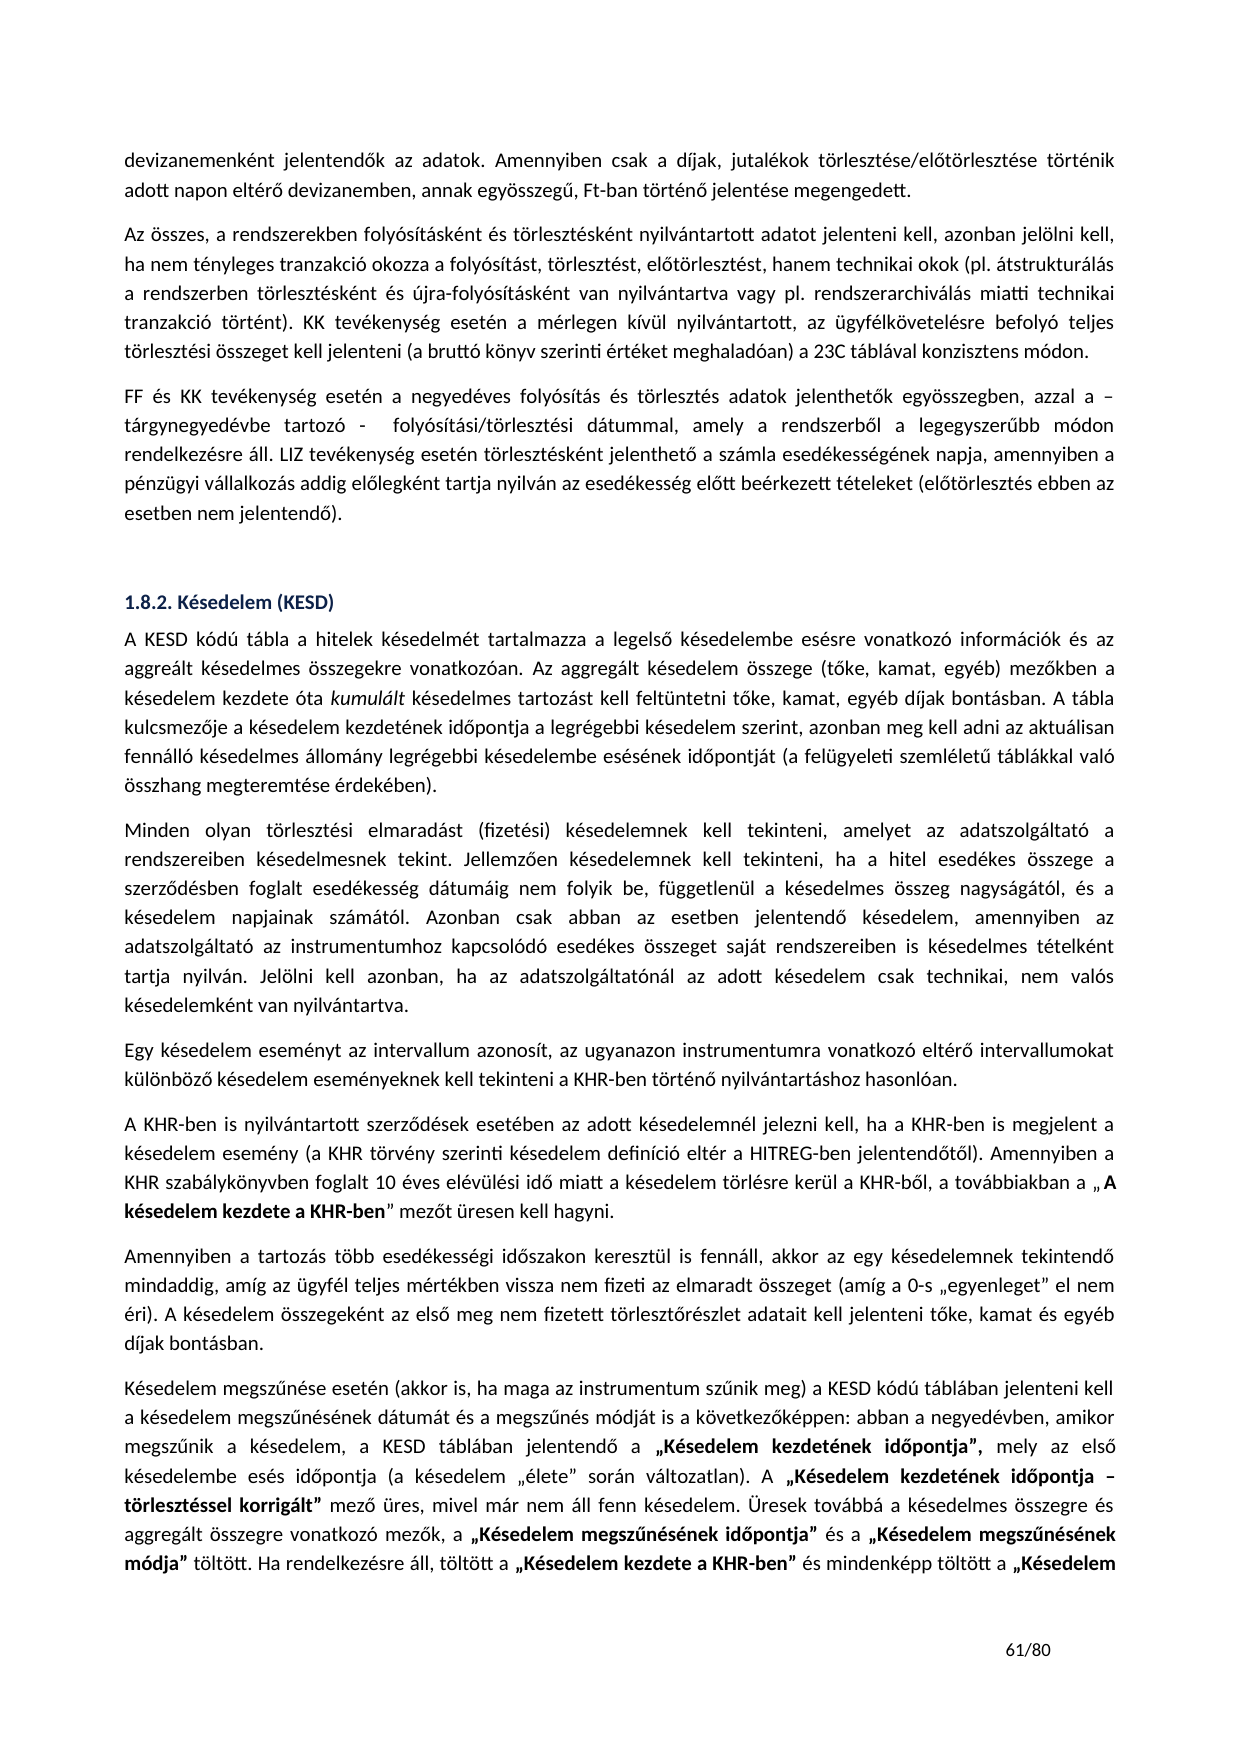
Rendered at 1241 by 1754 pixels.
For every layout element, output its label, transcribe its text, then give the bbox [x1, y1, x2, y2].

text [124, 148, 1116, 202]
text FF és KK tevékenység esetén a negyedéves folyósítás és törlesztés adatok jelenthetők egyösszegben, azzal a – tárgynegyedévbe tartozó - folyósítási/törlesztési dátummal, amely a rendszerből a legegyszerűbb módon rendelkezésre áll. LIZ tevékenység esetén törlesztésként jelenthető a számla esedékességének napja, amennyiben a pénzügyi vállalkozás addig előlegként tartja nyilván az esedékesség előtt beérkezett tételeket (előtörlesztés ebben az esetben nem jelentendő). [124, 383, 1116, 525]
text Amennyiben a tartozás több esedékességi időszakon keresztül is fennáll, akkor az egy késedelemnek tekintendő mindaddig, amíg az ügyfél teljes mértékben vissza nem fizeti az elmaradt összeget (amíg a 0-s „egyenleget” el nem éri). A késedelem összegeként az első meg nem fizetett törlesztőrészlet adatait kell jelenteni tőke, kamat és egyéb díjak bontásban. [124, 1243, 1116, 1356]
text A KESD kódú tábla a hitelek késedelmét tartalmazza a legelső késedelembe esésre vonatkozó információk és az aggreált késedelmes összegekre vonatkozóan. Az aggregált késedelem összege (tőke, kamat, egyéb) mezőkben a késedelem kezdete óta kumulált késedelmes tartozást kell feltüntetni tőke, kamat, egyéb díjak bontásban. A tábla kulcsmezője a késedelem kezdetének időpontja a legrégebbi késedelem szerint, azonban meg kell adni az aktuálisan fennálló késedelmes állomány legrégebbi késedelembe esésének időpontját (a felügyeleti szemléletű táblákkal való összhang megteremtése érdekében). [124, 626, 1116, 798]
text A KHR-ben is nyilvántartott szerződések esetében az adott késedelemnél jelezni kell, ha a KHR-ben is megjelent a késedelem esemény (a KHR törvény szerinti késedelem definíció eltér a HITREG-ben jelentendőtől). Amennyiben a KHR szabálykönyvben foglalt 10 éves elévülési idő miatt a késedelem törlésre kerül a KHR-ből, a továbbiakban a „A késedelem kezdete a KHR-ben” mezőt üresen kell hagyni. [124, 1111, 1116, 1224]
subtitle Késedelem (KESD) [124, 589, 1116, 615]
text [124, 1375, 1116, 1576]
text Minden olyan törlesztési elmaradást (fizetési) késedelemnek kell tekinteni, amelyet az adatszolgáltató a rendszereiben késedelmesnek tekint. Jellemzően késedelemnek kell tekinteni, ha a hitel esedékes összege a szerződésben foglalt esedékesség dátumáig nem folyik be, függetlenül a késedelmes összeg nagyságától, és a késedelem napjainak számától. Azonban csak abban az esetben jelentendő késedelem, amennyiben az adatszolgáltató az instrumentumhoz kapcsolódó esedékes összeget saját rendszereiben is késedelmes tételként tartja nyilván. Jelölni kell azonban, ha az adatszolgáltatónál az adott késedelem csak technikai, nem valós késedelemként van nyilvántartva. [124, 817, 1116, 1017]
text Az összes, a rendszerekben folyósításként és törlesztésként nyilvántartott adatot jelenteni kell, azonban jelölni kell, ha nem tényleges tranzakció okozza a folyósítást, törlesztést, előtörlesztést, hanem technikai okok (pl. átstrukturálás a rendszerben törlesztésként és újra-folyósításként van nyilvántartva vagy pl. rendszerarchiválás miatti technikai tranzakció történt). KK tevékenység esetén a mérlegen kívül nyilvántartott, az ügyfélkövetelésre befolyó teljes törlesztési összeget kell jelenteni (a bruttó könyv szerinti értéket meghaladóan) a 23C táblával konzisztens módon. [124, 222, 1116, 364]
text Egy késedelem eseményt az intervallum azonosít, az ugyanazon instrumentumra vonatkozó eltérő intervallumokat különböző késedelem eseményeknek kell tekinteni a KHR-ben történő nyilvántartáshoz hasonlóan. [124, 1037, 1116, 1091]
